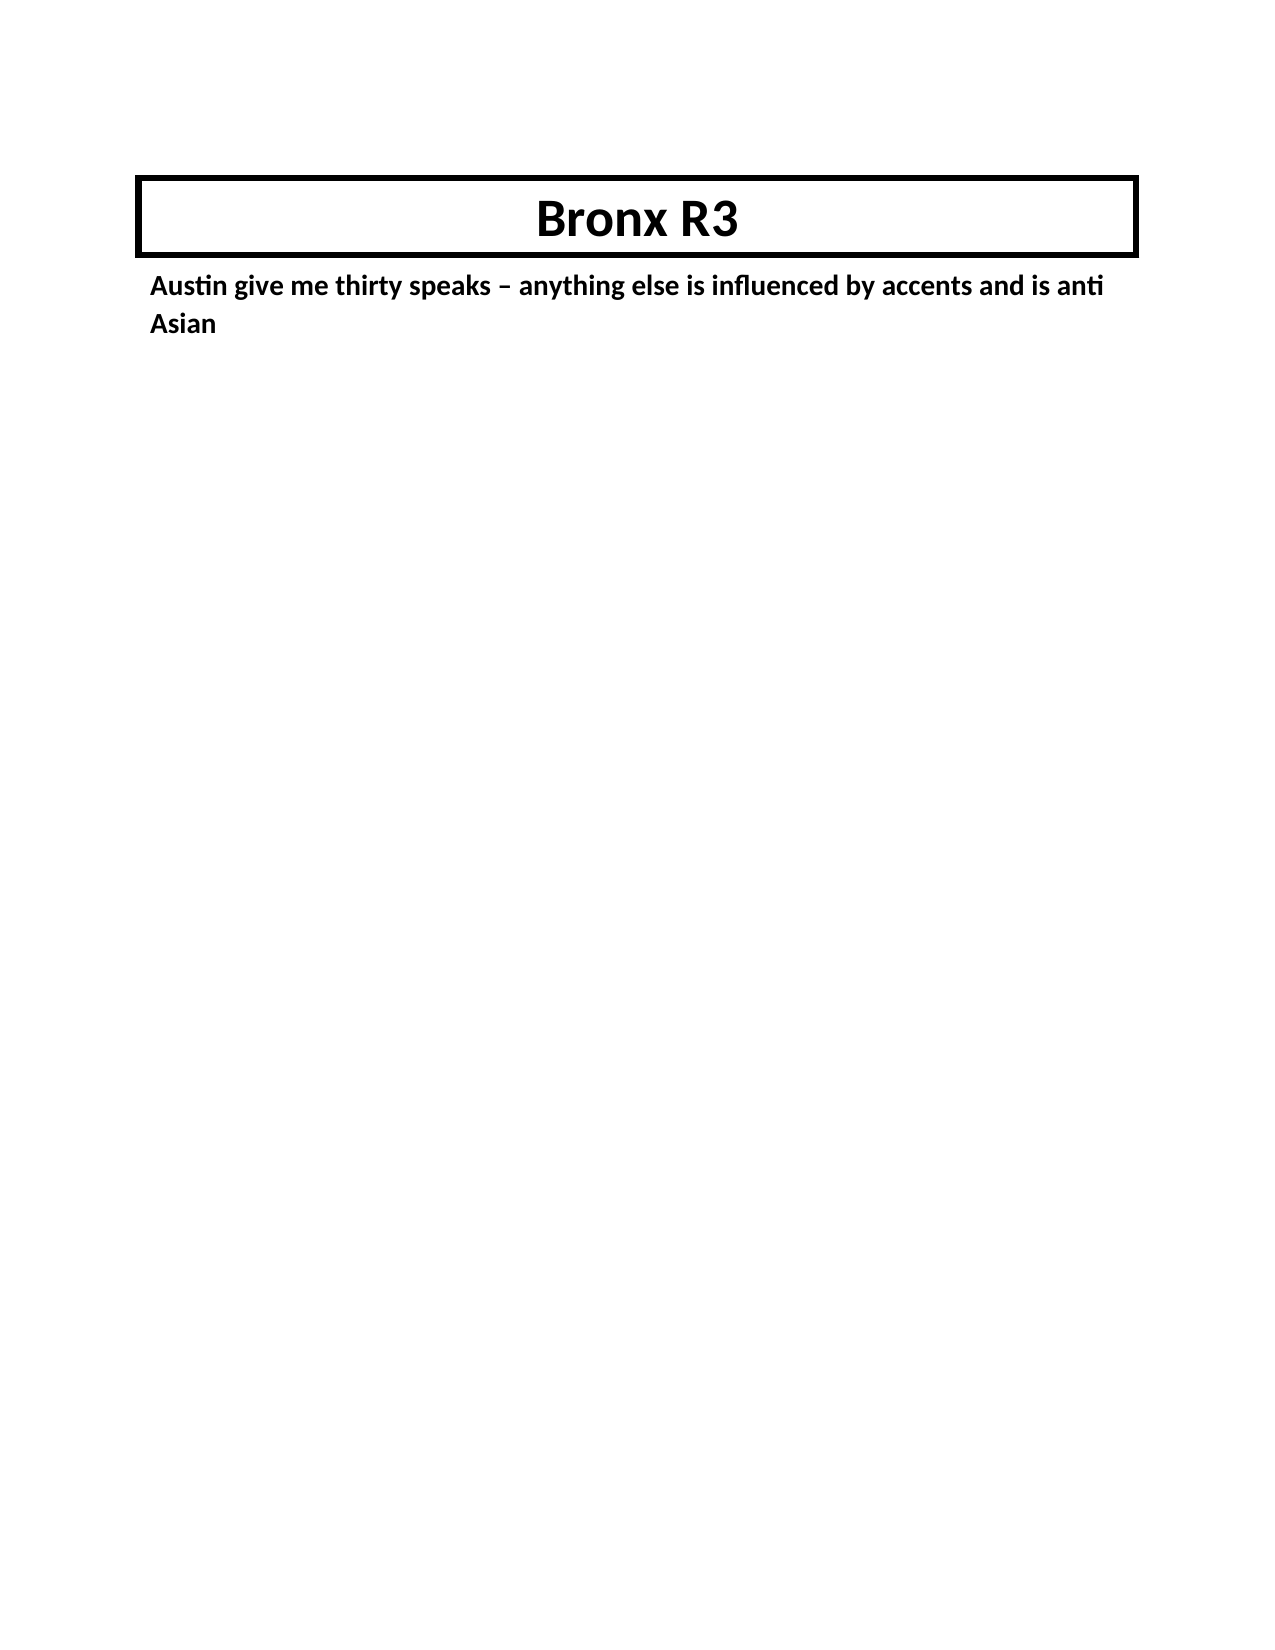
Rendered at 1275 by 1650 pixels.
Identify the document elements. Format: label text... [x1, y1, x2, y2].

subtitle Bronx R3 [142, 181, 1133, 252]
subtitle Austin give me thirty speaks – anything else is influenced by accents and is anti Asian [150, 267, 1125, 341]
